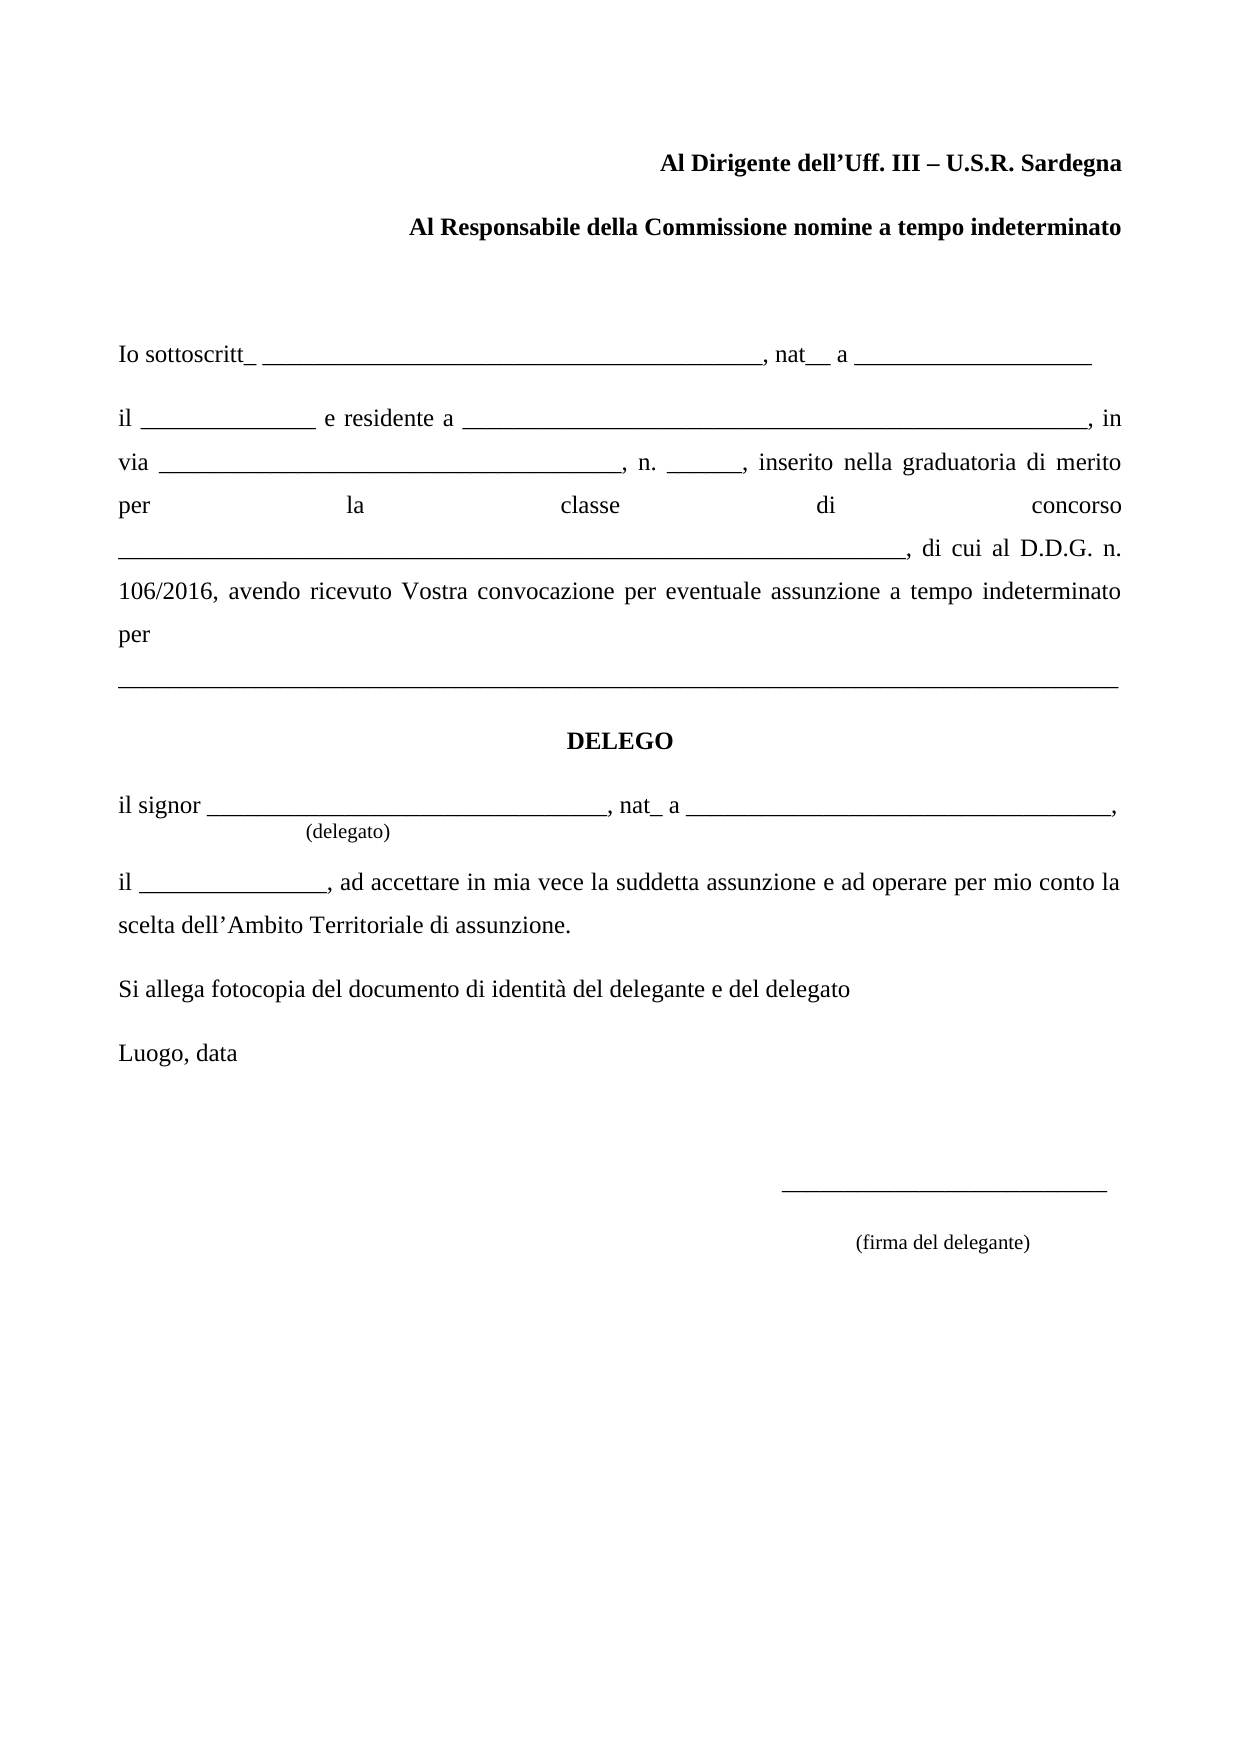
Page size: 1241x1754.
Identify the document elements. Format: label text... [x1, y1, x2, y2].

text DELEGO [118, 726, 1122, 755]
text il ______________ e residente a __________________________________________________, in via _____________________________________, n. ______, inserito nella graduatoria di merito per la classe di concorso _______________________________________________________________, di cui al D.D.G. n. 106/2016, avendo ricevuto Vostra convocazione per eventuale assunzione a tempo indeterminato per ________________________________________________________________________________ [118, 403, 1122, 691]
text il signor ________________________________, nat_ a __________________________________, [118, 790, 1122, 819]
text Luogo, data [118, 1038, 1122, 1067]
text (delegato) [118, 819, 1122, 843]
text Al Responsabile della Commissione nomine a tempo indeterminato [118, 212, 1122, 240]
text __________________________ [118, 1166, 1122, 1195]
text il _______________, ad accettare in mia vece la suddetta assunzione e ad operare per mio conto la scelta dell’Ambito Territoriale di assunzione. [118, 867, 1122, 939]
text Al Dirigente dell’Uff. III – U.S.R. Sardegna [118, 148, 1122, 176]
text (firma del delegante) [118, 1230, 1122, 1254]
text Si allega fotocopia del documento di identità del delegante e del delegato [118, 974, 1122, 1003]
text Io sottoscritt_ ________________________________________, nat__ a ___________________ [118, 339, 1122, 368]
